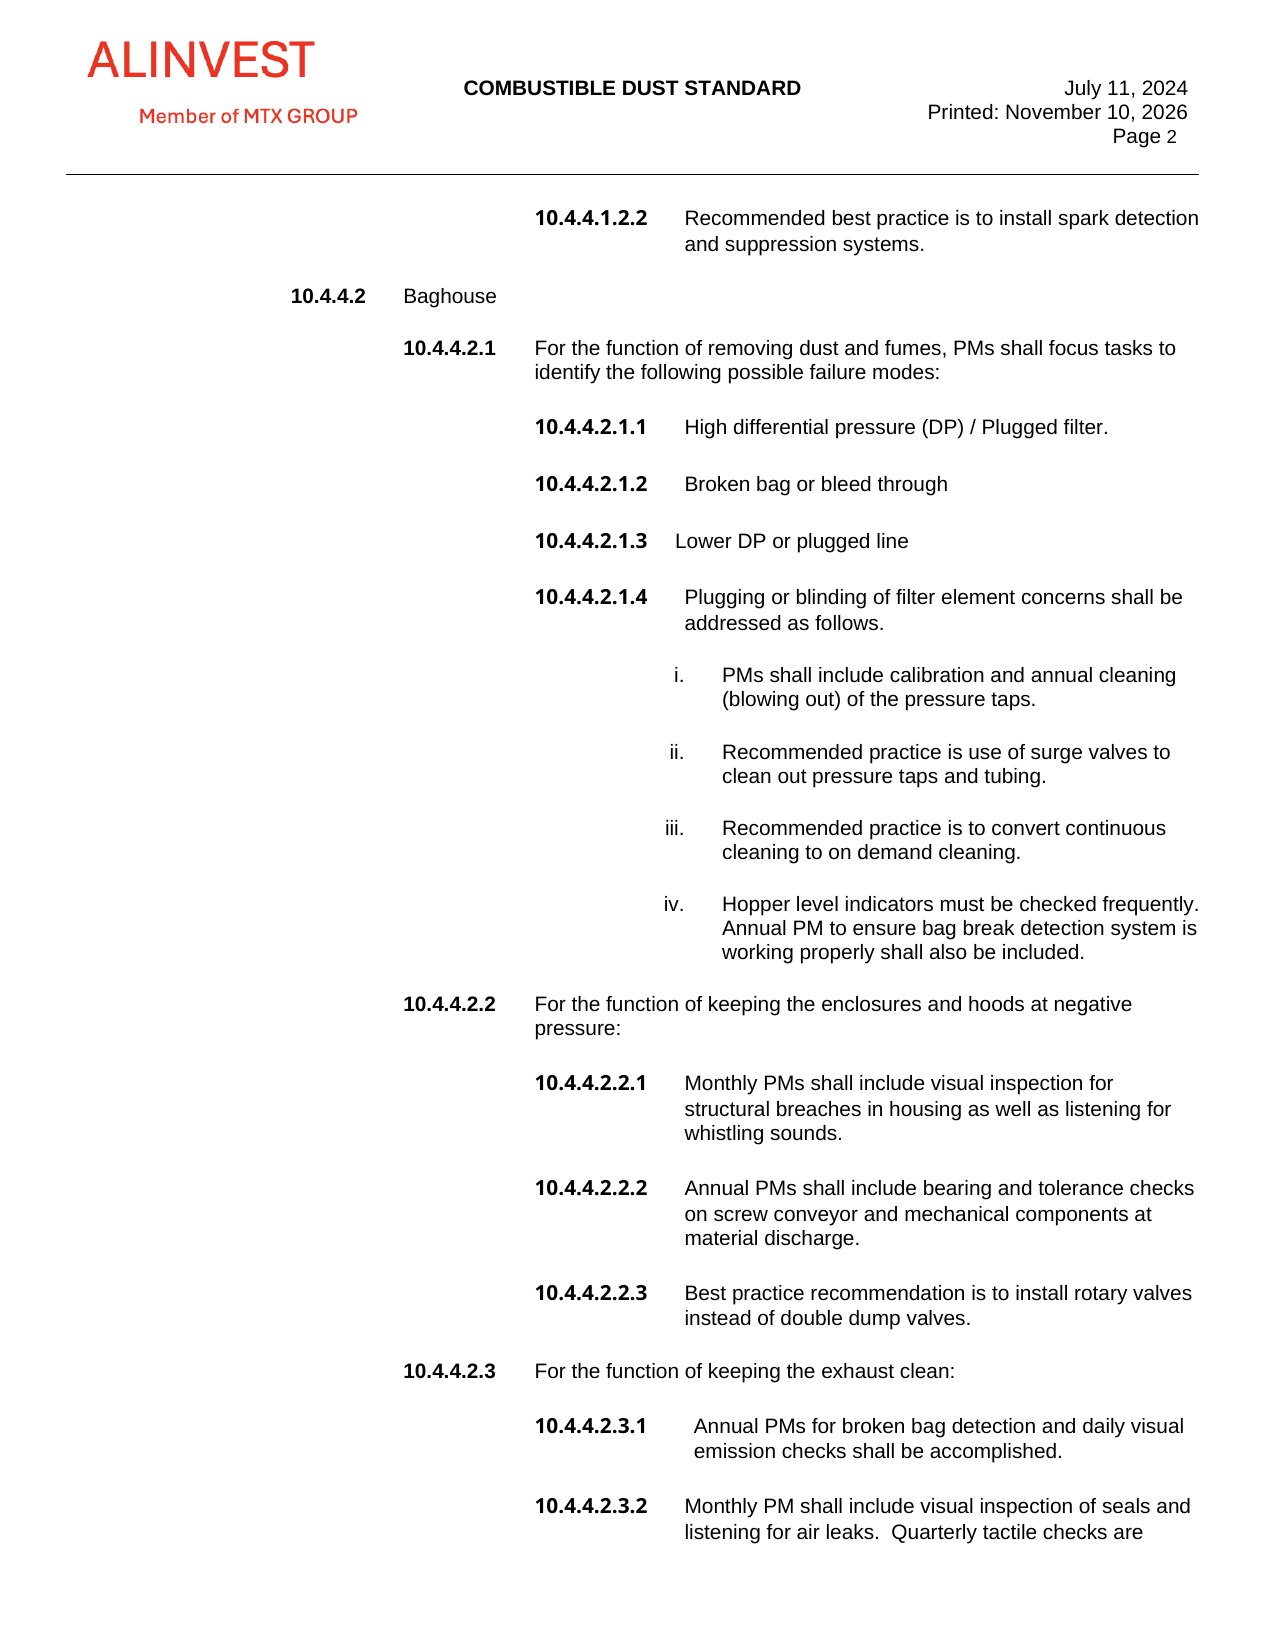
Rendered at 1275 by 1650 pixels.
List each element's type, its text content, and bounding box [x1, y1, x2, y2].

list For the function of keeping the enclosures and hoods at negative pressure: [403, 992, 1200, 1068]
list PMs shall include calibration and annual cleaning (blowing out) of the pressure taps. [684, 663, 1200, 739]
list High differential pressure (DP) / Plugged filter. [534, 412, 1200, 469]
list Monthly PMs shall include visual inspection for structural breaches in housing as well as listening for whistling sounds. [534, 1068, 1200, 1173]
list For the function of removing dust and fumes, PMs shall focus tasks to identify the following possible failure modes: [403, 336, 1200, 412]
list Recommended best practice is to install spark detection and suppression systems. [534, 203, 1200, 284]
list For the function of keeping the exhaust clean: [403, 1358, 1200, 1411]
list Lower DP or plugged line [534, 526, 1200, 582]
list Annual PMs shall include bearing and tolerance checks on screw conveyor and mechanical components at material discharge. [534, 1173, 1200, 1278]
list Recommended practice is to convert continuous cleaning to on demand cleaning. [684, 816, 1200, 892]
list Annual PMs for broken bag detection and daily visual emission checks shall be accomplished. [534, 1411, 1200, 1492]
list Baghouse [291, 284, 1200, 336]
list Hopper level indicators must be checked frequently. Annual PM to ensure bag break detection system is working properly shall also be included. [684, 892, 1200, 992]
list Broken bag or bleed through [534, 469, 1200, 526]
picture [76, 28, 367, 134]
list Plugging or blinding of filter element concerns shall be addressed as follows. [534, 582, 1200, 663]
list Best practice recommendation is to install rotary valves instead of double dump valves. [534, 1278, 1200, 1358]
list Recommended practice is use of surge valves to clean out pressure taps and tubing. [684, 739, 1200, 816]
